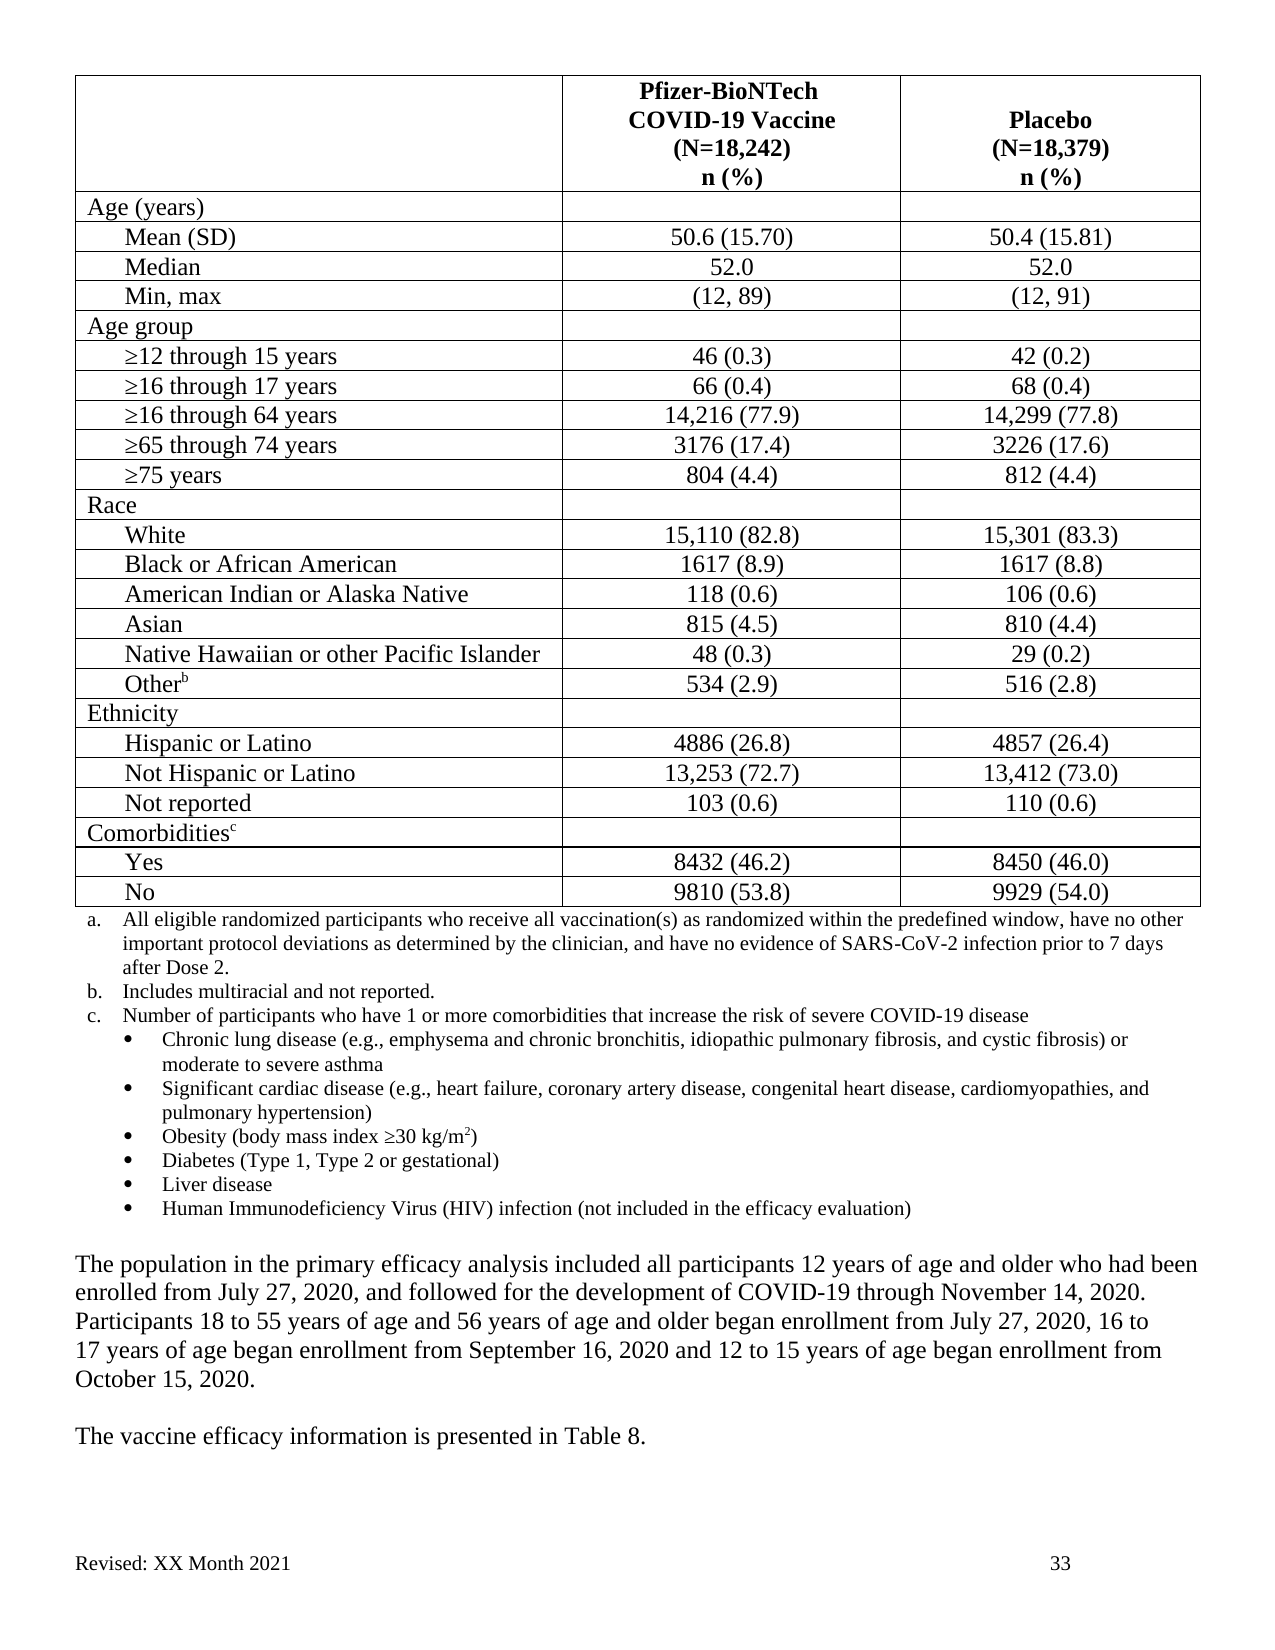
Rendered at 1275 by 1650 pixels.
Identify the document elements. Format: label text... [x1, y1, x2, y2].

table_cell 8450 (46.0) [901, 848, 1200, 876]
table_cell [563, 818, 900, 846]
table_cell Not Hispanic or Latino [76, 758, 562, 787]
table_cell 46 (0.3) [563, 341, 900, 370]
table_cell 810 (4.4) [901, 609, 1200, 638]
table_cell 66 (0.4) [563, 371, 900, 399]
table_cell 106 (0.6) [901, 579, 1200, 608]
table_cell American Indian or Alaska Native [76, 579, 562, 608]
table_cell Otherb [76, 669, 562, 697]
table_cell 29 (0.2) [901, 639, 1200, 668]
table_cell 4886 (26.8) [563, 728, 900, 757]
table_cell (12, 91) [901, 281, 1200, 310]
table_cell 52.0 [563, 252, 900, 280]
table_cell Not reported [76, 788, 562, 817]
table_cell ≥65 through 74 years [76, 430, 562, 459]
table_cell [901, 699, 1200, 727]
table_cell 815 (4.5) [563, 609, 900, 638]
table_cell [901, 818, 1200, 846]
table_cell 14,299 (77.8) [901, 401, 1200, 429]
table_cell (12, 89) [563, 281, 900, 310]
table_cell No [76, 877, 562, 906]
table_cell 13,253 (72.7) [563, 758, 900, 787]
table_cell Median [76, 252, 562, 280]
table_cell 9810 (53.8) [563, 877, 900, 906]
table_cell 50.4 (15.81) [901, 222, 1200, 251]
table_cell a. All eligible randomized participants who receive all vaccination(s) as randomized within the predefined window, have no other important protocol deviations as determined by the clinician, and have no evidence of SARS-CoV-2 infection prior to 7 days after Dose 2. b. Includes multiracial and not reported. c. Number of participants who have 1 or more comorbidities that increase the risk of severe COVID-19 disease Chronic lung disease (e.g., emphysema and chronic bronchitis, idiopathic pulmonary fibrosis, and cystic fibrosis) or moderate to severe asthma Significant cardiac disease (e.g., heart failure, coronary artery disease, congenital heart disease, cardiomyopathies, and pulmonary hypertension) Obesity (body mass index ≥30 kg/m2) Diabetes (Type 1, Type 2 or gestational) Liver disease Human Immunodeficiency Virus (HIV) infection (not included in the efficacy evaluation) [76, 907, 1201, 1220]
table_cell [901, 490, 1200, 519]
table_cell White [76, 520, 562, 548]
table_cell 1617 (8.9) [563, 550, 900, 578]
table_cell [563, 192, 900, 221]
table_header Placebo (N=18,379) n (%) [901, 76, 1200, 191]
table_cell 68 (0.4) [901, 371, 1200, 399]
table_cell 14,216 (77.9) [563, 401, 900, 429]
table_cell ≥16 through 17 years [76, 371, 562, 399]
table_cell 52.0 [901, 252, 1200, 280]
table_cell 15,301 (83.3) [901, 520, 1200, 548]
table_cell [563, 311, 900, 340]
table_cell Race [76, 490, 562, 519]
table_cell 42 (0.2) [901, 341, 1200, 370]
table_cell 516 (2.8) [901, 669, 1200, 697]
table_cell [563, 490, 900, 519]
table_cell Ethnicity [76, 699, 562, 727]
table_cell ≥12 through 15 years [76, 341, 562, 370]
table_cell 812 (4.4) [901, 460, 1200, 489]
text The vaccine efficacy information is presented in Table 8. [75, 1421, 1200, 1450]
table_cell Min, max [76, 281, 562, 310]
table_cell Native Hawaiian or other Pacific Islander [76, 639, 562, 668]
table_cell Yes [76, 848, 562, 876]
table_cell 3226 (17.6) [901, 430, 1200, 459]
table_cell 8432 (46.2) [563, 848, 900, 876]
table_cell 110 (0.6) [901, 788, 1200, 817]
table_cell Comorbiditiesc [76, 818, 562, 846]
table_cell [901, 311, 1200, 340]
table_cell Age group [76, 311, 562, 340]
table_cell 118 (0.6) [563, 579, 900, 608]
table_cell Black or African American [76, 550, 562, 578]
table_cell 50.6 (15.70) [563, 222, 900, 251]
table_cell 534 (2.9) [563, 669, 900, 697]
table_cell 48 (0.3) [563, 639, 900, 668]
table_header [76, 76, 562, 191]
table_cell 1617 (8.8) [901, 550, 1200, 578]
table_cell Age (years) [76, 192, 562, 221]
table_cell 15,110 (82.8) [563, 520, 900, 548]
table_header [563, 76, 900, 191]
table_cell Asian [76, 609, 562, 638]
table_cell 9929 (54.0) [901, 877, 1200, 906]
table_cell Hispanic or Latino [76, 728, 562, 757]
text The population in the primary efficacy analysis included all participants 12 years of age and older who had been enrolled from July 27, 2020, and followed for the development of COVID-19 through November 14, 2020. Participants 18 to 55 years of age and 56 years of age and older began enrollment from July 27, 2020, 16 to 17 years of age began enrollment from September 16, 2020 and 12 to 15 years of age began enrollment from October 15, 2020. [75, 1249, 1200, 1392]
table_cell 804 (4.4) [563, 460, 900, 489]
table_cell ≥16 through 64 years [76, 401, 562, 429]
table_cell ≥75 years [76, 460, 562, 489]
table_cell 3176 (17.4) [563, 430, 900, 459]
table_cell 4857 (26.4) [901, 728, 1200, 757]
table_cell [563, 699, 900, 727]
table_cell 13,412 (73.0) [901, 758, 1200, 787]
table_cell Mean (SD) [76, 222, 562, 251]
table_cell [901, 192, 1200, 221]
table_cell 103 (0.6) [563, 788, 900, 817]
